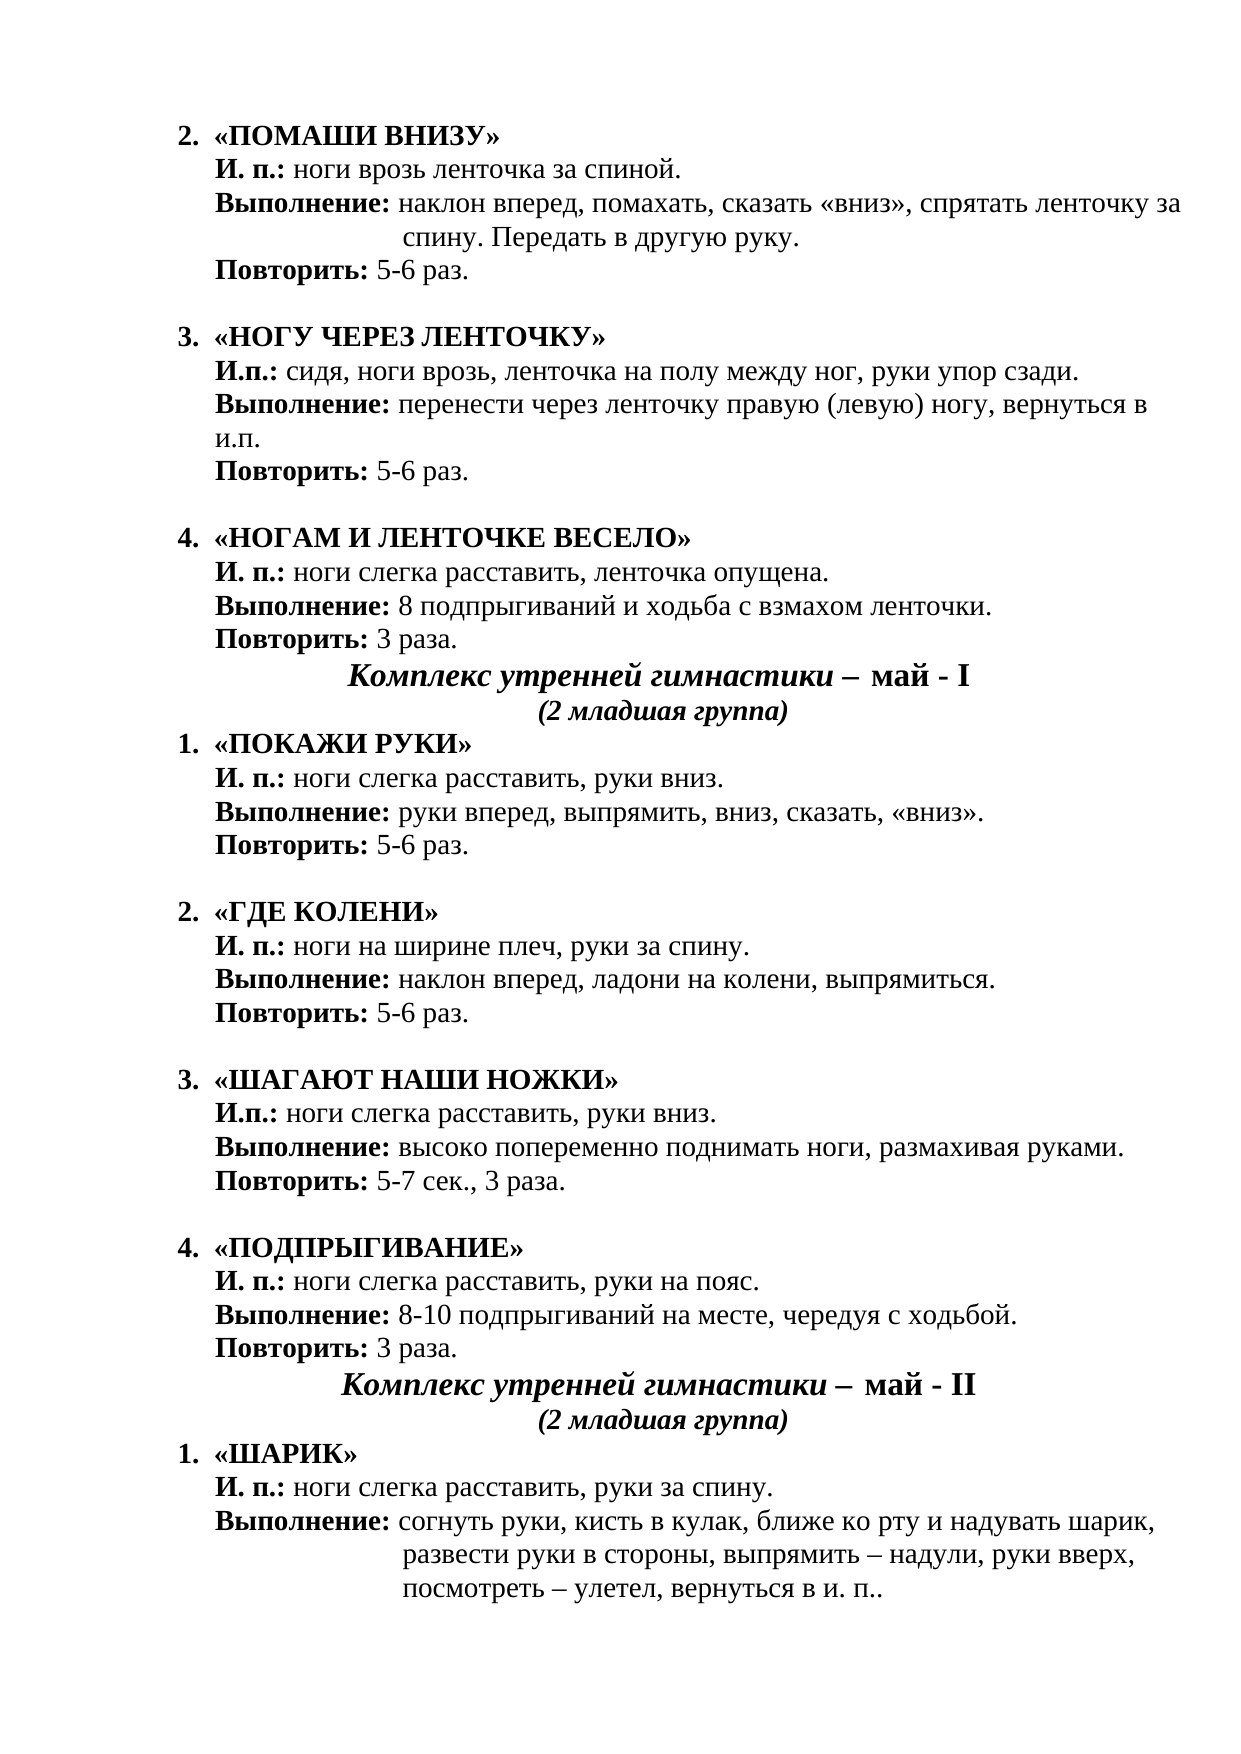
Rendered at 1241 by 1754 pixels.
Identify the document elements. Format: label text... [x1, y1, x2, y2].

text 1. «ПОКАЖИ РУКИ» [177, 727, 1152, 760]
text Выполнение: согнуть руки, кисть в кулак, ближе ко рту и надувать шарик, развести руки в стороны, выпрямить – надули, руки вверх, посмотреть – улетел, вернуться в и. п.. [215, 1503, 1181, 1603]
text Повторить: 5-6 раз. [215, 995, 1152, 1028]
text Комплекс утренней гимнастики – май - I [177, 655, 1152, 693]
text 4. «НОГАМ И ЛЕНТОЧКЕ ВЕСЕЛО» [177, 521, 1152, 554]
text Выполнение: 8 подпрыгиваний и ходьба с взмахом ленточки. [215, 588, 1181, 621]
text Выполнение: наклон вперед, ладони на колени, выпрямиться. [215, 961, 1181, 995]
text И. п.: ноги слегка расставить, ленточка опущена. [215, 554, 1152, 588]
text 1. «ШАРИК» [177, 1436, 1152, 1469]
text Повторить: 3 раза. [215, 1330, 1152, 1364]
text 2. «ГДЕ КОЛЕНИ» [177, 894, 1152, 928]
text И. п.: ноги на ширине плеч, руки за спину. [215, 928, 1152, 961]
text Выполнение: перенести через ленточку правую (левую) ногу, вернуться в и.п. [215, 386, 1152, 453]
text 4. «ПОДПРЫГИВАНИЕ» [177, 1230, 1152, 1263]
text (2 младшая группа) [177, 693, 1152, 727]
text И. п.: ноги врозь ленточка за спиной. [215, 152, 1152, 185]
text 3. «НОГУ ЧЕРЕЗ ЛЕНТОЧКУ» [177, 319, 1152, 353]
text Повторить: 5-7 сек., 3 раза. [215, 1163, 1152, 1196]
text Выполнение: наклон вперед, помахать, сказать «вниз», спрятать ленточку за спину. Передать в другую руку. [215, 185, 1181, 252]
text Выполнение: высоко попеременно поднимать ноги, размахивая руками. [215, 1129, 1152, 1163]
text Повторить: 5-6 раз. [215, 827, 1152, 861]
text И. п.: ноги слегка расставить, руки за спину. [215, 1469, 1152, 1503]
text Повторить: 5-6 раз. [215, 453, 1152, 487]
text И.п.: сидя, ноги врозь, ленточка на полу между ног, руки упор сзади. [215, 353, 1152, 386]
text 3. «ШАГАЮТ НАШИ НОЖКИ» [177, 1062, 1152, 1096]
text Повторить: 5-6 раз. [215, 252, 1152, 286]
text И.п.: ноги слегка расставить, руки вниз. [215, 1096, 1152, 1129]
text Повторить: 3 раза. [215, 621, 1152, 655]
text Комплекс утренней гимнастики – май - II [177, 1364, 1152, 1402]
text 2. «ПОМАШИ ВНИЗУ» [177, 118, 1152, 152]
text И. п.: ноги слегка расставить, руки на пояс. [215, 1263, 1152, 1297]
text Выполнение: руки вперед, выпрямить, вниз, сказать, «вниз». [215, 794, 1181, 827]
text Выполнение: 8-10 подпрыгиваний на месте, чередуя с ходьбой. [215, 1297, 1181, 1330]
text И. п.: ноги слегка расставить, руки вниз. [215, 760, 1152, 794]
text (2 младшая группа) [177, 1402, 1152, 1436]
